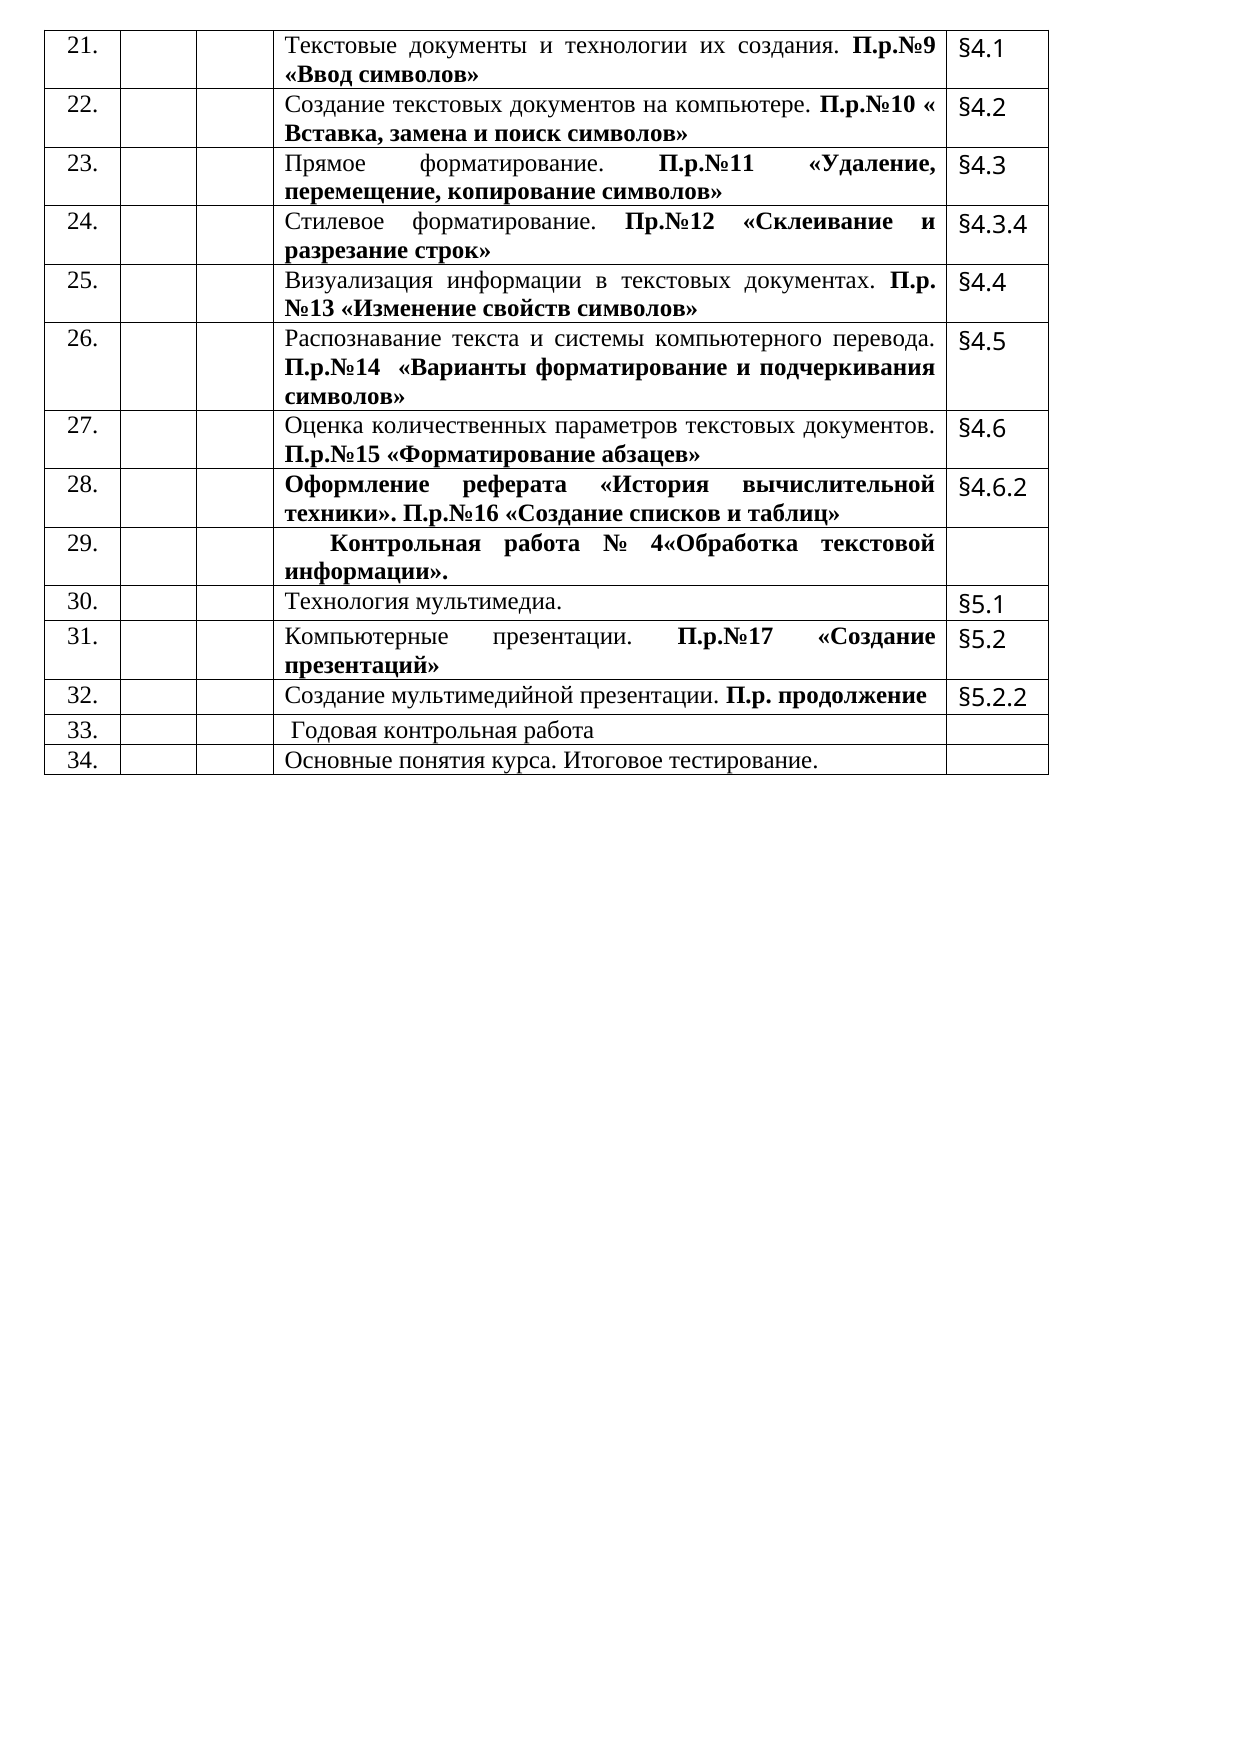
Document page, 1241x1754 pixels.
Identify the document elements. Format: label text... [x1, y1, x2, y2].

table_cell [197, 265, 273, 322]
table_cell §4.3 [947, 148, 1048, 205]
table_cell 27. [45, 411, 120, 468]
table_cell [121, 745, 196, 773]
table_cell Технология мультимедиа. [274, 586, 946, 620]
table_cell §4.3.4 [947, 206, 1048, 264]
table_cell [121, 586, 196, 620]
table_cell [121, 89, 196, 147]
table_cell §5.1 [947, 586, 1048, 620]
table_cell 30. [45, 586, 120, 620]
table_cell 32. [45, 680, 120, 714]
table_cell [121, 680, 196, 714]
table_cell 21. [45, 31, 120, 88]
table_cell [121, 31, 196, 88]
table_cell §5.2 [947, 621, 1048, 679]
table_cell Визуализация информации в текстовых документах. П.р. №13 «Изменение свойств символов» [274, 265, 946, 322]
table_cell 29. [45, 528, 120, 585]
table_cell 23. [45, 148, 120, 205]
table_cell 26. [45, 323, 120, 409]
table_cell [197, 621, 273, 679]
table_cell [197, 206, 273, 264]
table_cell Оценка количественных параметров текстовых документов. П.р.№15 «Форматирование абзацев» [274, 411, 946, 468]
table_cell [197, 31, 273, 88]
table_cell [121, 411, 196, 468]
table_cell Годовая контрольная работа [274, 715, 946, 744]
table_cell [197, 469, 273, 527]
table_cell [947, 528, 1048, 585]
table_cell [197, 411, 273, 468]
table_cell 28. [45, 469, 120, 527]
table_cell 34. [45, 745, 120, 773]
table_cell [947, 745, 1048, 773]
table_cell [197, 715, 273, 744]
table_cell [947, 715, 1048, 744]
table_cell Оформление реферата «История вычислительной техники». П.р.№16 «Создание списков и таблиц» [274, 469, 946, 527]
table_cell [197, 586, 273, 620]
table_cell §4.1 [947, 31, 1048, 88]
table_cell [197, 323, 273, 409]
table_cell Основные понятия курса. Итоговое тестирование. [274, 745, 946, 773]
table_cell 31. [45, 621, 120, 679]
table_cell Контрольная работа № 4«Обработка текстовой информации». [274, 528, 946, 585]
table_cell 24. [45, 206, 120, 264]
table_cell §4.6 [947, 411, 1048, 468]
table_cell Текстовые документы и технологии их создания. П.р.№9 «Ввод символов» [274, 31, 946, 88]
table_cell [121, 621, 196, 679]
table_cell [121, 265, 196, 322]
table_cell 25. [45, 265, 120, 322]
table_cell [197, 745, 273, 773]
table_cell §4.6.2 [947, 469, 1048, 527]
table_cell [197, 680, 273, 714]
table_cell Прямое форматирование. П.р.№11 «Удаление, перемещение, копирование символов» [274, 148, 946, 205]
table_cell [121, 148, 196, 205]
table_cell 33. [45, 715, 120, 744]
table_cell §4.5 [947, 323, 1048, 409]
table_cell [121, 323, 196, 409]
table_cell Компьютерные презентации. П.р.№17 «Создание презентаций» [274, 621, 946, 679]
table_cell Распознавание текста и системы компьютерного перевода. П.р.№14 «Варианты форматирование и подчеркивания символов» [274, 323, 946, 409]
table_cell Создание мультимедийной презентации. П.р. продолжение [274, 680, 946, 714]
table_cell [121, 528, 196, 585]
table_cell [197, 528, 273, 585]
table_cell §4.4 [947, 265, 1048, 322]
table_cell Стилевое форматирование. Пр.№12 «Склеивание и разрезание строк» [274, 206, 946, 264]
table_cell Создание текстовых документов на компьютере. П.р.№10 « Вставка, замена и поиск символов» [274, 89, 946, 147]
table_cell [121, 206, 196, 264]
table_cell §4.2 [947, 89, 1048, 147]
table_cell [121, 715, 196, 744]
table_cell [197, 89, 273, 147]
table_cell 22. [45, 89, 120, 147]
table_cell [121, 469, 196, 527]
table_cell [197, 148, 273, 205]
table_cell §5.2.2 [947, 680, 1048, 714]
